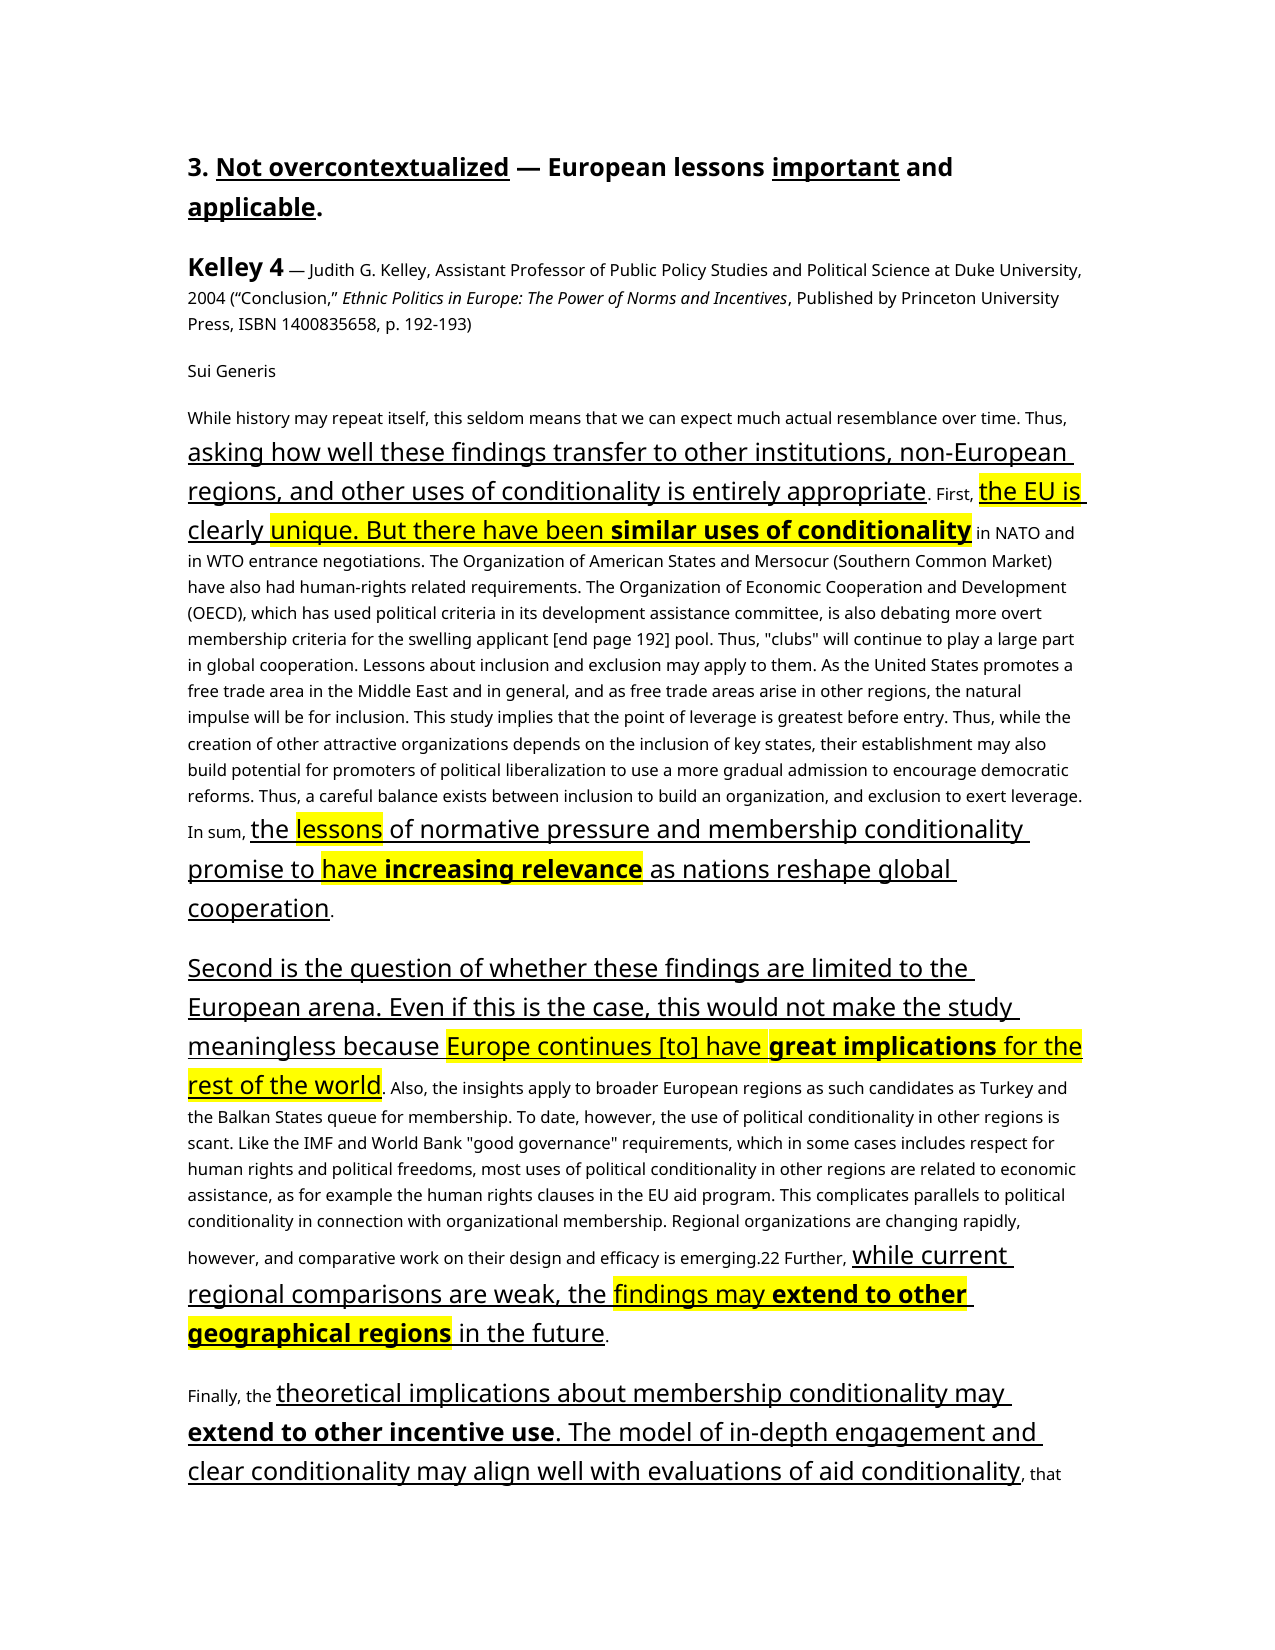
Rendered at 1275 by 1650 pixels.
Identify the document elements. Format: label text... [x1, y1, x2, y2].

text While history may repeat itself, this seldom means that we can expect much actual resemblance over time. Thus, asking how well these findings transfer to other institutions, non-European regions, and other uses of conditionality is entirely appropriate. First, the EU is clearly unique. But there have been similar uses of conditionality in NATO and in WTO entrance negotiations. The Organization of American States and Mersocur (Southern Common Market) have also had human-rights related requirements. The Organization of Economic Cooperation and Development (OECD), which has used political criteria in its development assistance committee, is also debating more overt membership criteria for the swelling applicant [end page 192] pool. Thus, "clubs" will continue to play a large part in global cooperation. Lessons about inclusion and exclusion may apply to them. As the United States promotes a free trade area in the Middle East and in general, and as free trade areas arise in other regions, the natural impulse will be for inclusion. This study implies that the point of leverage is greatest before entry. Thus, while the creation of other attractive organizations depends on the inclusion of key states, their establishment may also build potential for promoters of political liberalization to use a more gradual admission to encourage democratic reforms. Thus, a careful balance exists between inclusion to build an organization, and exclusion to exert leverage. In sum, the lessons of normative pressure and membership conditionality promise to have increasing relevance as nations reshape global cooperation. [187, 406, 1087, 924]
text Kelley 4 — Judith G. Kelley, Assistant Professor of Public Policy Studies and Political Science at Duke University, 2004 (“Conclusion,” Ethnic Politics in Europe: The Power of Norms and Incentives, Published by Princeton University Press, ISBN 1400835658, p. 192-193) [187, 249, 1087, 335]
text Sui Generis [187, 359, 1087, 382]
text Second is the question of whether these findings are limited to the European arena. Even if this is the case, this would not make the study meaningless because Europe continues [to] have great implications for the rest of the world. Also, the insights apply to broader European regions as such candidates as Turkey and the Balkan States queue for membership. To date, however, the use of political conditionality in other regions is scant. Like the IMF and World Bank "good governance" requirements, which in some cases includes respect for human rights and political freedoms, most uses of political conditionality in other regions are related to economic assistance, as for example the human rights clauses in the EU aid program. This complicates parallels to political conditionality in connection with organizational membership. Regional organizations are changing rapidly, however, and comparative work on their design and efficacy is emerging.22 Further, while current regional comparisons are weak, the findings may extend to other geographical regions in the future. [187, 950, 1087, 1350]
subtitle 3. Not overcontextualized — European lessons important and applicable. [187, 150, 1087, 223]
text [187, 1376, 1087, 1488]
